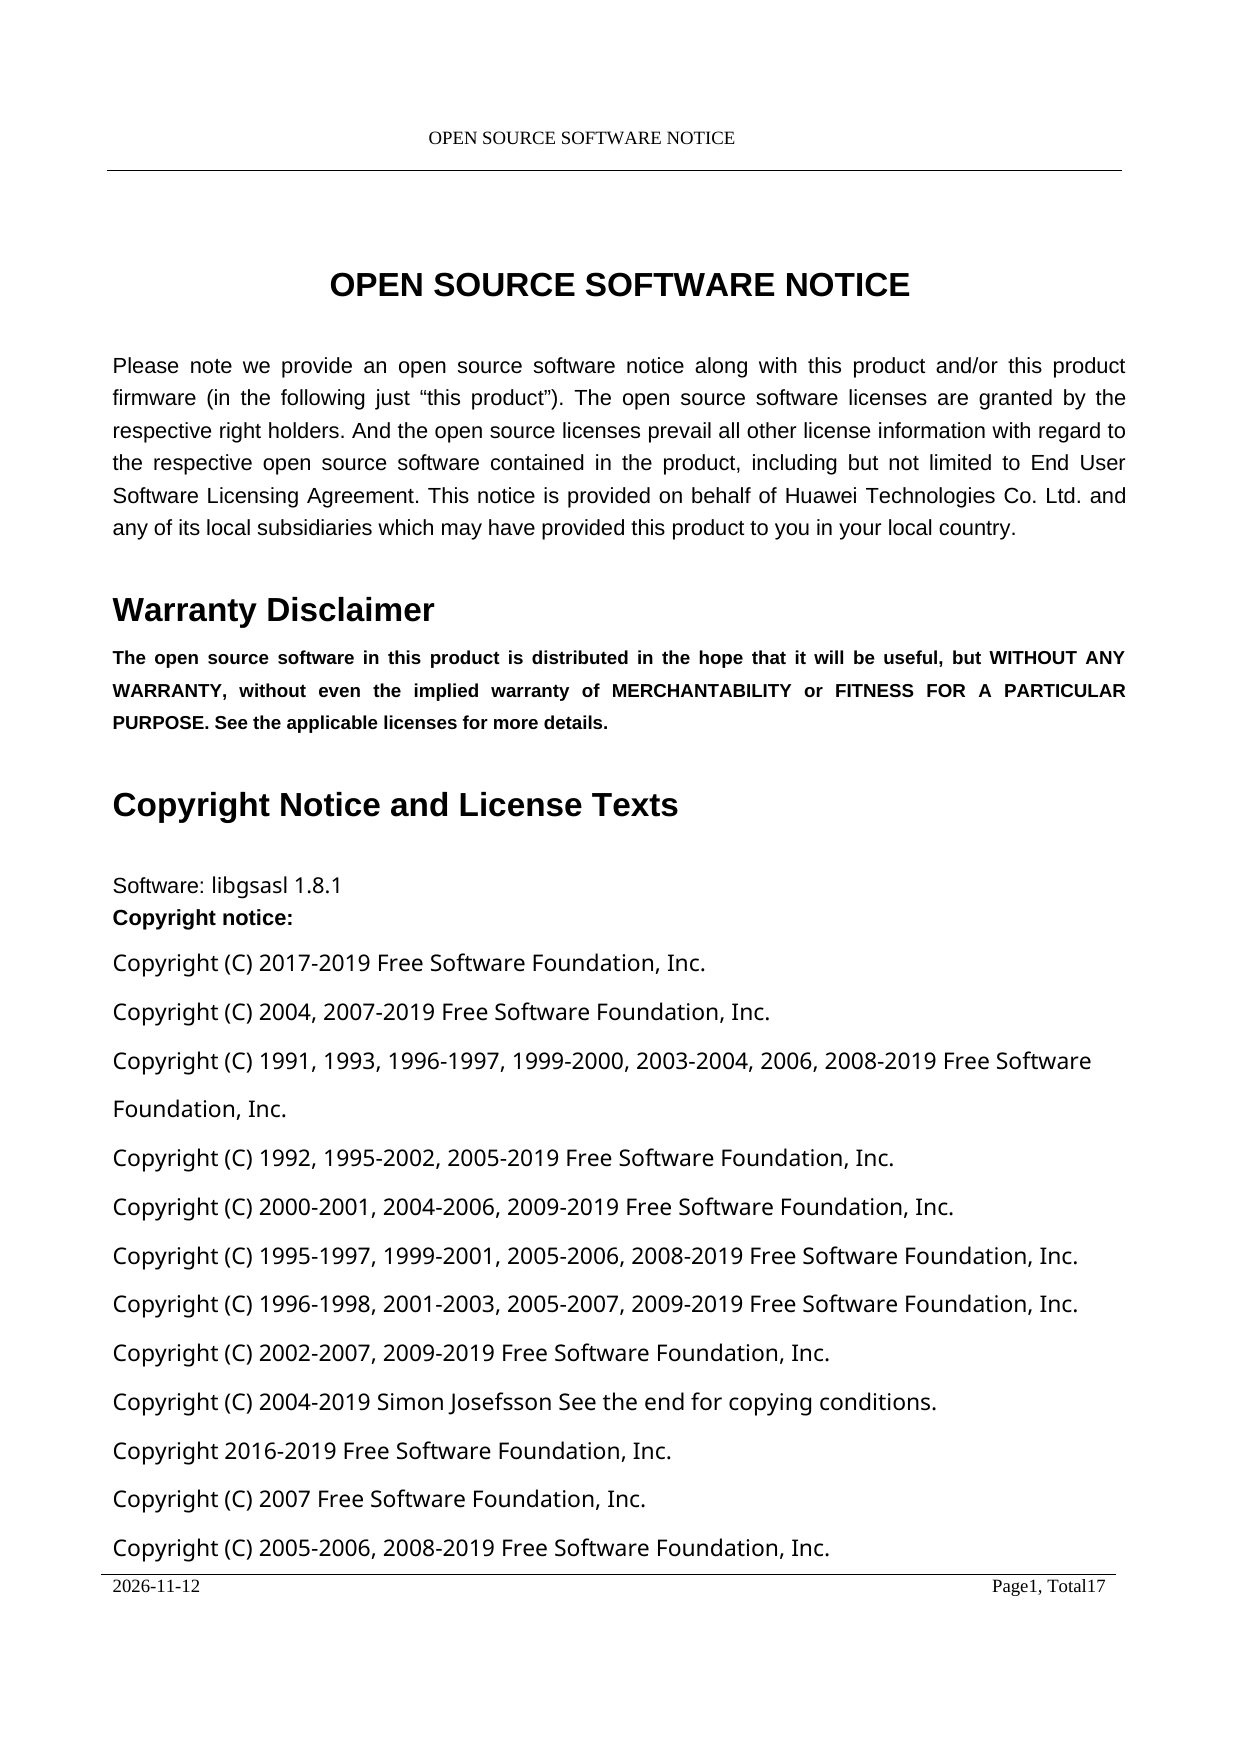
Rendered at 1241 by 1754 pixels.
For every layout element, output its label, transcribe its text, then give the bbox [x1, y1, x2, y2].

text Copyright Notice and License Texts [112, 771, 1128, 836]
text The open source software in this product is distributed in the hope that it will be useful, but WITHOUT ANY WARRANTY, without even the implied warranty of MERCHANTABILITY or FITNESS FOR A PARTICULAR PURPOSE. See the applicable licenses for more details. [112, 641, 1128, 739]
text Please note we provide an open source software notice along with this product and/or this product firmware (in the following just “this product”). The open source software licenses are granted by the respective right holders. And the open source licenses prevail all other license information with regard to the respective open source software contained in the product, including but not limited to End User Software Licensing Agreement. This notice is provided on behalf of Huawei Technologies Co. Ltd. and any of its local subsidiaries which may have provided this product to you in your local country. [112, 349, 1128, 544]
text Copyright notice: [112, 901, 1128, 934]
text Warranty Disclaimer [112, 576, 1128, 641]
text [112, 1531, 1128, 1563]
text Software: libgsasl 1.8.1 [112, 869, 1128, 901]
text Copyright (C) 2017-2019 Free Software Foundation, Inc. Copyright (C) 2004, 2007-2019 Free Software Foundation, Inc. Copyright (C) 1991, 1993, 1996-1997, 1999-2000, 2003-2004, 2006, 2008-2019 Free Software Foundation, Inc. Copyright (C) 1992, 1995-2002, 2005-2019 Free Software Foundation, Inc. Copyright (C) 2000-2001, 2004-2006, 2009-2019 Free Software Foundation, Inc. Copyright (C) 1995-1997, 1999-2001, 2005-2006, 2008-2019 Free Software Foundation, Inc. Copyright (C) 1996-1998, 2001-2003, 2005-2007, 2009-2019 Free Software Foundation, Inc. Copyright (C) 2002-2007, 2009-2019 Free Software Foundation, Inc. Copyright (C) 2004-2019 Simon Josefsson See the end for copying conditions. Copyright 2016-2019 Free Software Foundation, Inc. Copyright (C) 2007 Free Software Foundation, Inc. [112, 947, 1128, 1515]
text OPEN SOURCE SOFTWARE NOTICE [112, 251, 1128, 316]
